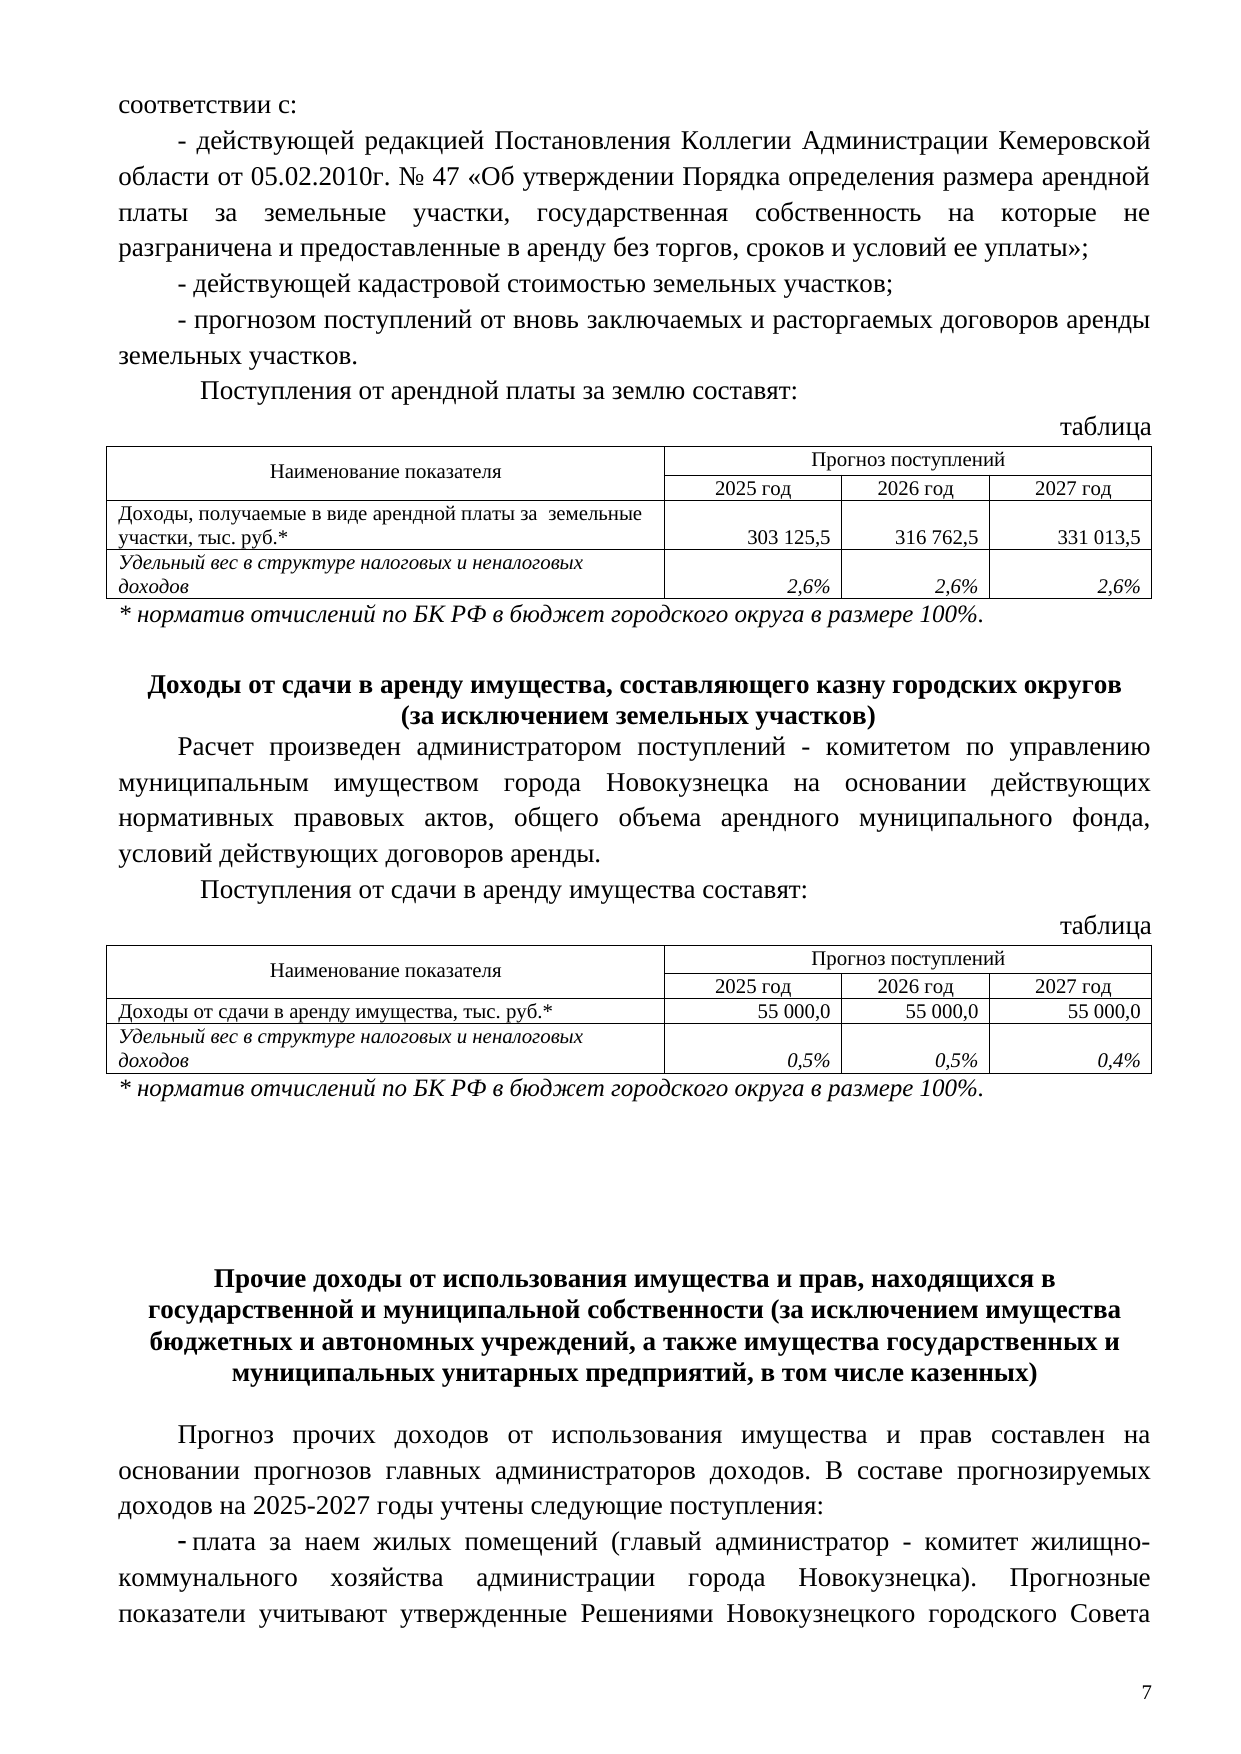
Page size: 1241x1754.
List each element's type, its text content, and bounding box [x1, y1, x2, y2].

table_cell 2026 год [842, 476, 989, 500]
text - прогнозом поступлений от вновь заключаемых и расторгаемых договоров аренды земельных участков. [118, 303, 1152, 370]
list таблица [200, 909, 1152, 940]
table_cell 2027 год [990, 476, 1151, 500]
table_cell 316 762,5 [842, 501, 989, 549]
table_cell 0,5% [842, 1024, 989, 1072]
table_cell 331 013,5 [990, 501, 1151, 549]
table_cell Доходы, получаемые в виде арендной платы за земельные участки, тыс. руб.* [107, 501, 664, 549]
list Поступления от сдачи в аренду имущества составят: [200, 873, 1152, 904]
table_cell 55 000,0 [665, 999, 841, 1023]
table_cell Доходы от сдачи в аренду имущества, тыс. руб.* [107, 999, 664, 1023]
table_cell 2,6% [990, 550, 1151, 598]
list таблица [200, 410, 1152, 441]
table_cell 303 125,5 [665, 501, 841, 549]
text Доходы от сдачи в аренду имущества, составляющего казну городских округов [118, 668, 1152, 699]
table_cell 2025 год [665, 974, 841, 998]
table_cell 55 000,0 [842, 999, 989, 1023]
table_cell 55 000,0 [990, 999, 1151, 1023]
table_header Прогноз поступлений [665, 447, 1151, 474]
table_cell 2025 год [665, 476, 841, 500]
table_cell 2,6% [842, 550, 989, 598]
table_cell 2,6% [665, 550, 841, 598]
table_cell 2027 год [990, 974, 1151, 998]
text (за исключением земельных участков) [118, 699, 1152, 730]
table_header Прогноз поступлений [665, 946, 1151, 973]
table_header Наименование показателя [107, 447, 664, 500]
table_cell Удельный вес в структуре налоговых и неналоговых доходов [107, 550, 664, 598]
text - действующей редакцией Постановления Коллегии Администрации Кемеровской области от 05.02.2010г. № 47 «Об утверждении Порядка определения размера арендной платы за земельные участки, государственная собственность на которые не разграничена и предоставленные в аренду без торгов, сроков и условий ее уплаты»; [118, 124, 1152, 263]
table_cell 0,5% [665, 1024, 841, 1072]
text Прогноз прочих доходов от использования имущества и прав составлен на основании прогнозов главных администраторов доходов. В составе прогнозируемых доходов на 2025-2027 годы учтены следующие поступления: [118, 1418, 1152, 1521]
table_cell Удельный вес в структуре налоговых и неналоговых доходов [107, 1024, 664, 1072]
text Расчет произведен администратором поступлений - комитетом по управлению муниципальным имуществом города Новокузнецка на основании действующих нормативных правовых актов, общего объема арендного муниципального фонда, условий действующих договоров аренды. [118, 730, 1152, 868]
text Прочие доходы от использования имущества и прав, находящихся в государственной и муниципальной собственности (за исключением имущества бюджетных и автономных учреждений, а также имущества государственных и муниципальных унитарных предприятий, в том числе казенных) [118, 1262, 1152, 1387]
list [118, 1525, 1152, 1628]
text * норматив отчислений по БК РФ в бюджет городского округа в размере 100%. [118, 599, 1152, 628]
list Поступления от арендной платы за землю составят: [200, 374, 1152, 406]
text * норматив отчислений по БК РФ в бюджет городского округа в размере 100%. [118, 1074, 1152, 1102]
text - действующей кадастровой стоимостью земельных участков; [118, 267, 1152, 298]
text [118, 89, 1152, 120]
table_cell 2026 год [842, 974, 989, 998]
table_cell 0,4% [990, 1024, 1151, 1072]
table_header Наименование показателя [107, 946, 664, 998]
